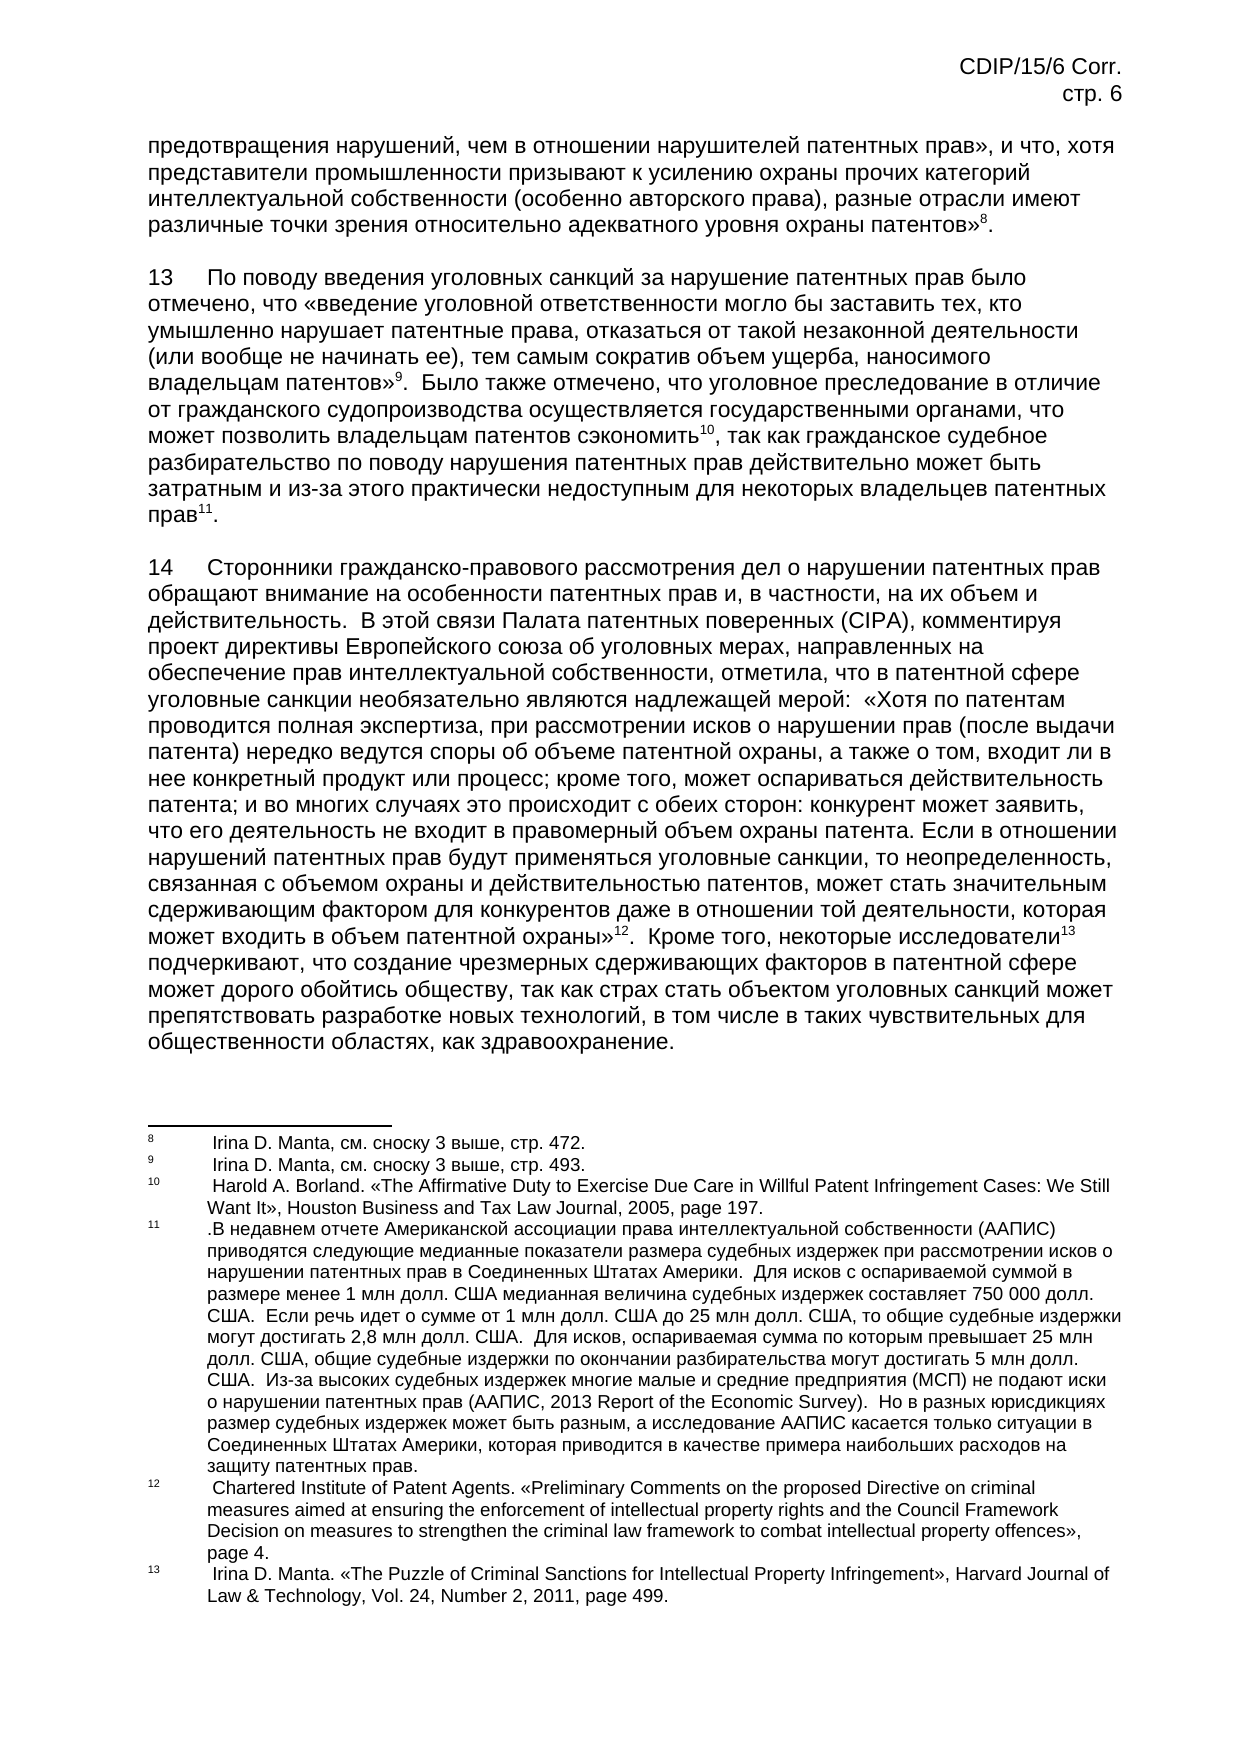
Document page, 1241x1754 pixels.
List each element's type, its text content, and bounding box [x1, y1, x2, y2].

text Сторонники гражданско-правового рассмотрения дел о нарушении патентных прав обращают внимание на особенности патентных прав и, в частности, на их объем и действительность. В этой связи Палата патентных поверенных (CIPA), комментируя проект директивы Европейского союза об уголовных мерах, направленных на обеспечение прав интеллектуальной собственности, отметила, что в патентной сфере уголовные санкции необязательно являются надлежащей мерой: «Хотя по патентам проводится полная экспертиза, при рассмотрении исков о нарушении прав (после выдачи патента) нередко ведутся споры об объеме патентной охраны, а также о том, входит ли в нее конкретный продукт или процесс; кроме того, может оспариваться действительность патента; и во многих случаях это происходит с обеих сторон: конкурент может заявить, что его деятельность не входит в правомерный объем охраны патента. Если в отношении нарушений патентных прав будут применяться уголовные санкции, то неопределенность, связанная с объемом охраны и действительностью патентов, может стать значительным сдерживающим фактором для конкурентов даже в отношении той деятельности, которая может входить в объем патентной охраны». Кроме того, некоторые исследователи подчеркивают, что создание чрезмерных сдерживающих факторов в патентной сфере может дорого обойтись обществу, так как страх стать объектом уголовных санкций может препятствовать разработке новых технологий, в том числе в таких чувствительных для общественности областях, как здравоохранение. [148, 554, 1122, 1054]
text По поводу введения уголовных санкций за нарушение патентных прав было отмечено, что «введение уголовной ответственности могло бы заставить тех, кто умышленно нарушает патентные права, отказаться от такой незаконной деятельности (или вообще не начинать ее), тем самым сократив объем ущерба, наносимого владельцам патентов». Было также отмечено, что уголовное преследование в отличие от гражданского судопроизводства осуществляется государственными органами, что может позволить владельцам патентов сэкономить, так как гражданское судебное разбирательство по поводу нарушения патентных прав действительно может быть затратным и из-за этого практически недоступным для некоторых владельцев патентных прав. [148, 264, 1122, 527]
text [148, 132, 1122, 238]
